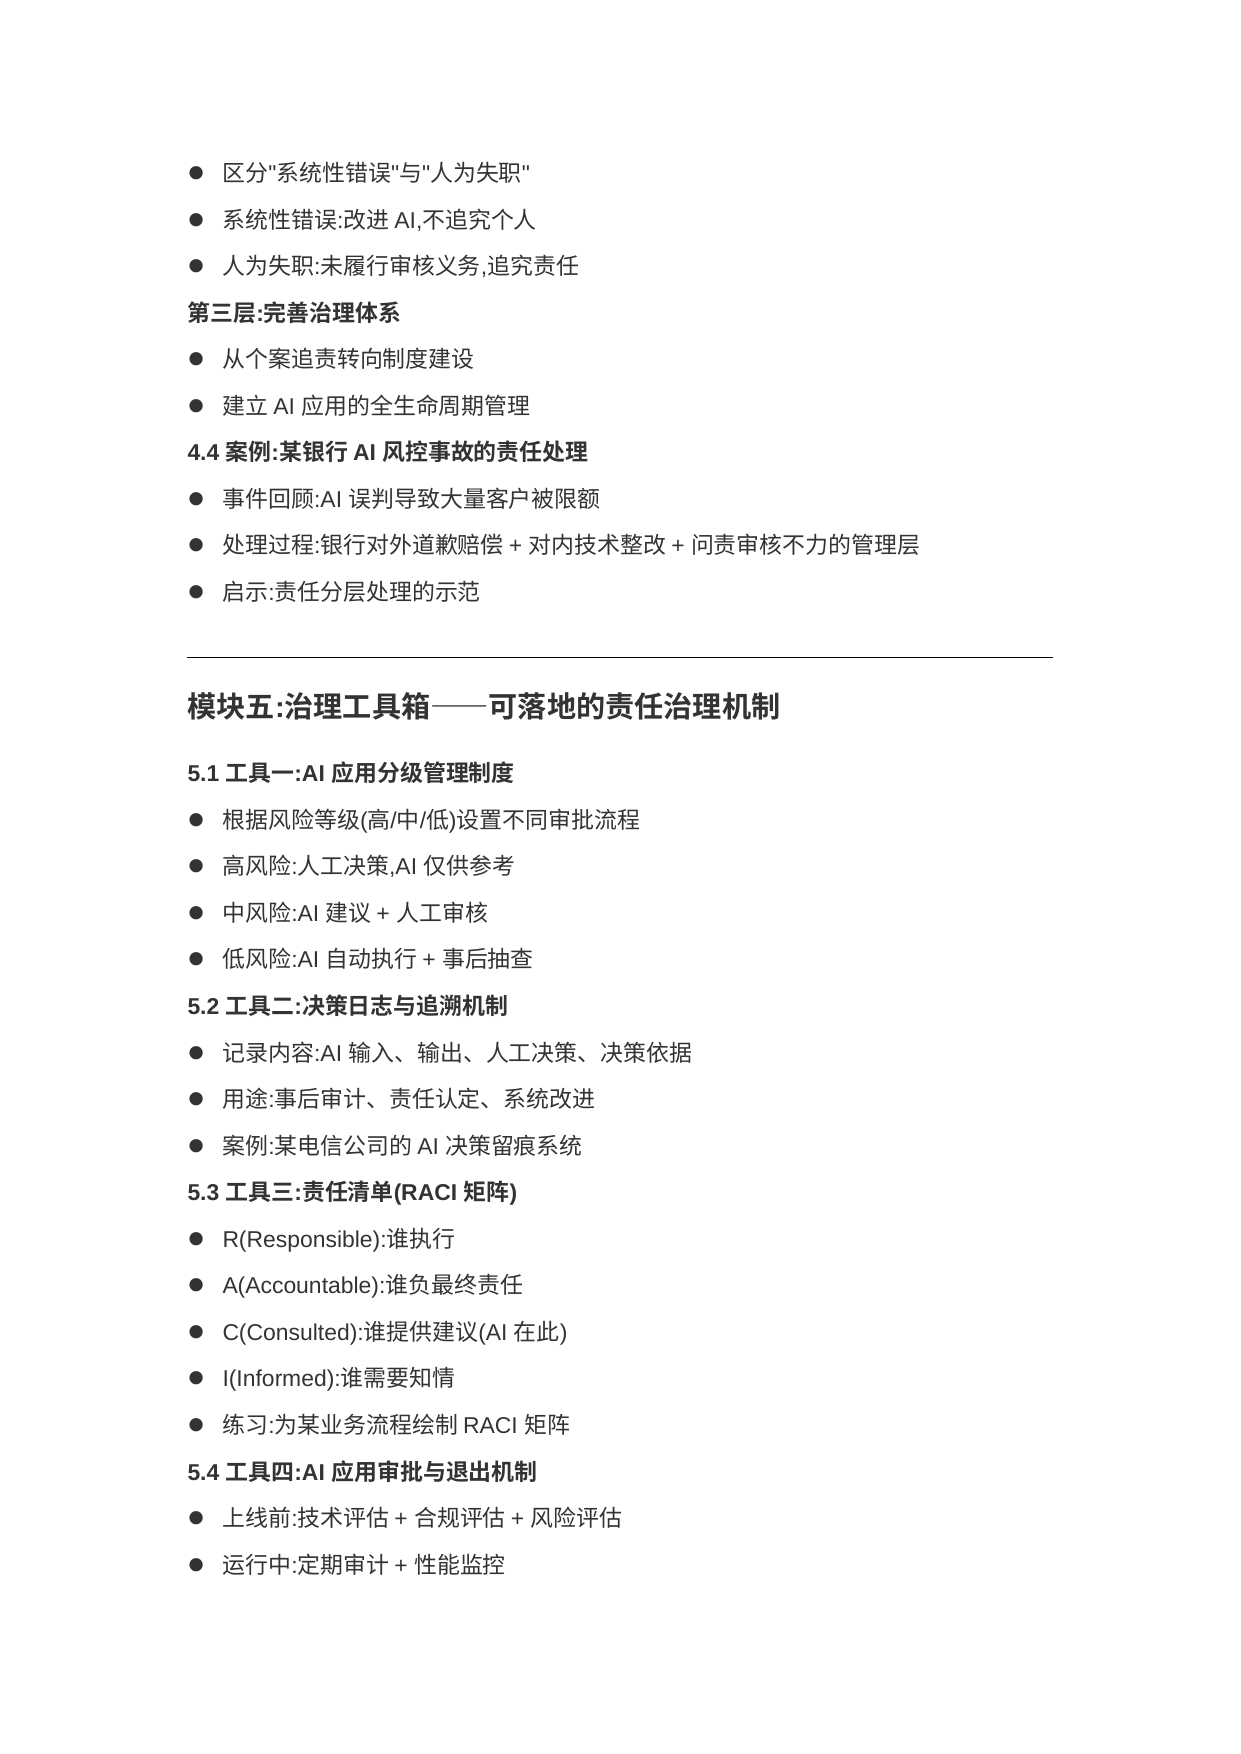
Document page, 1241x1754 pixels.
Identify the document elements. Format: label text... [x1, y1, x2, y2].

list I(Informed):谁需要知情 [187, 1357, 1053, 1397]
text 5.4 工具四:AI 应用审批与退出机制 [187, 1450, 1053, 1490]
list 区分"系统性错误"与"人为失职" [187, 151, 1053, 192]
list A(Accountable):谁负最终责任 [187, 1264, 1053, 1304]
text 5.1 工具一:AI 应用分级管理制度 [187, 751, 1053, 792]
subtitle 模块五:治理工具箱——可落地的责任治理机制 [187, 664, 1053, 745]
list 低风险:AI 自动执行 + 事后抽查 [187, 938, 1053, 978]
list 上线前:技术评估 + 合规评估 + 风险评估 [187, 1496, 1053, 1537]
list R(Responsible):谁执行 [187, 1217, 1053, 1257]
list 建立 AI 应用的全生命周期管理 [187, 384, 1053, 424]
text 4.4 案例:某银行 AI 风控事故的责任处理 [187, 431, 1053, 471]
list 系统性错误:改进 AI,不追究个人 [187, 198, 1053, 238]
list 根据风险等级(高/中/低)设置不同审批流程 [187, 798, 1053, 838]
list 高风险:人工决策,AI 仅供参考 [187, 844, 1053, 885]
text 5.2 工具二:决策日志与追溯机制 [187, 984, 1053, 1024]
list 事件回顾:AI 误判导致大量客户被限额 [187, 477, 1053, 518]
list 运行中:定期审计 + 性能监控 [187, 1543, 1053, 1583]
list 处理过程:银行对外道歉赔偿 + 对内技术整改 + 问责审核不力的管理层 [187, 524, 1053, 564]
text 5.3 工具三:责任清单(RACI 矩阵) [187, 1171, 1053, 1211]
list 从个案追责转向制度建设 [187, 338, 1053, 378]
list 中风险:AI 建议 + 人工审核 [187, 891, 1053, 931]
list 记录内容:AI 输入、输出、人工决策、决策依据 [187, 1031, 1053, 1071]
list 用途:事后审计、责任认定、系统改进 [187, 1077, 1053, 1118]
list 启示:责任分层处理的示范 [187, 570, 1053, 611]
list 案例:某电信公司的 AI 决策留痕系统 [187, 1124, 1053, 1164]
list 人为失职:未履行审核义务,追究责任 [187, 244, 1053, 285]
text 第三层:完善治理体系 [187, 291, 1053, 331]
list C(Consulted):谁提供建议(AI 在此) [187, 1310, 1053, 1351]
list 练习:为某业务流程绘制 RACI 矩阵 [187, 1403, 1053, 1444]
